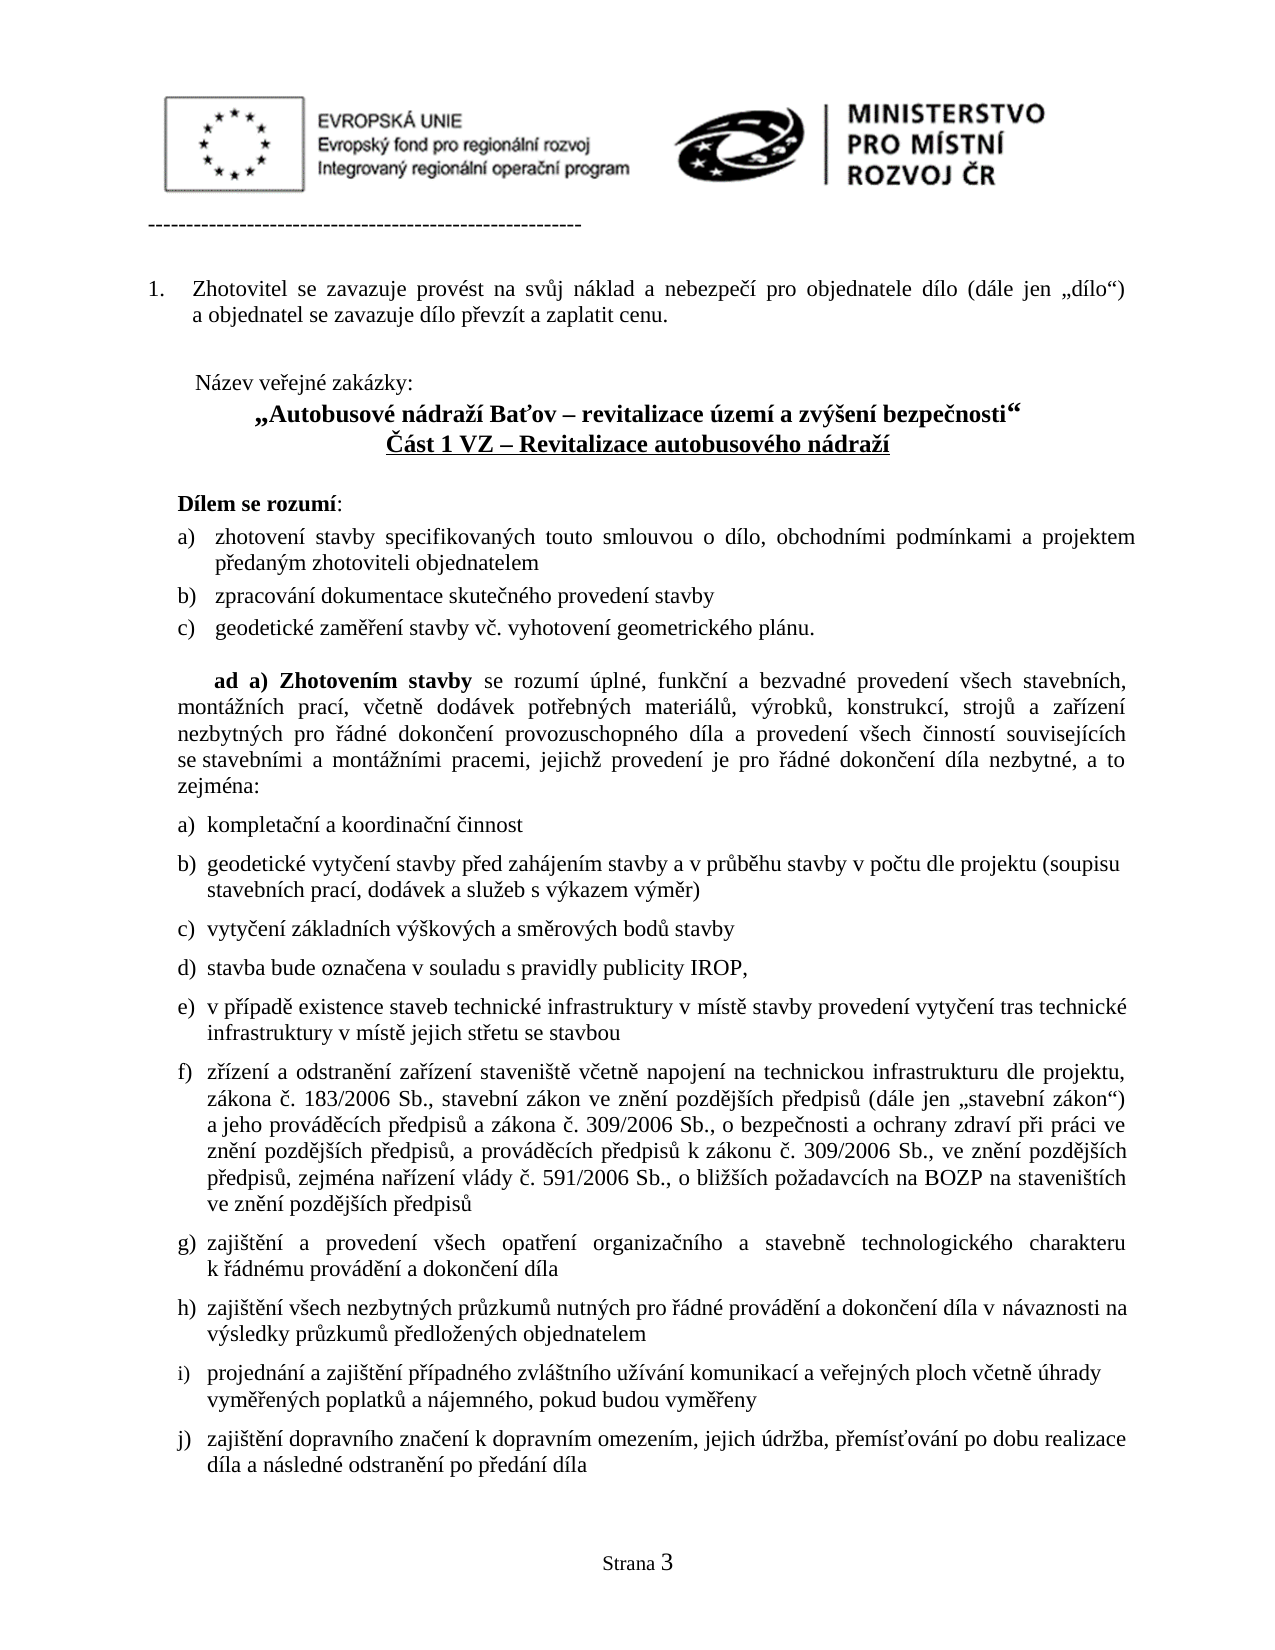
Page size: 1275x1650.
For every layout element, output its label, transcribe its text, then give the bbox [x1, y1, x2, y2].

list Zhotovitel se zavazuje provést na svůj náklad a nebezpečí pro objednatele dílo (dále jen „dílo“) a objednatel se zavazuje dílo převzít a zaplatit cenu. [148, 275, 1127, 328]
text „Autobusové nádraží Baťov – revitalizace území a zvýšení bezpečnosti“ [148, 395, 1127, 429]
list vytyčení základních výškových a směrových bodů stavby [177, 915, 1127, 942]
text Název veřejné zakázky: [103, 369, 1137, 395]
list zajištění a provedení všech opatření organizačního a stavebně technologického charakteru k řádnému provádění a dokončení díla [177, 1229, 1127, 1282]
text ad a) Zhotovením stavby se rozumí úplné, funkční a bezvadné provedení všech stavebních, montážních prací, včetně dodávek potřebných materiálů, výrobků, konstrukcí, strojů a zařízení nezbytných pro řádné dokončení provozuschopného díla a provedení všech činností souvisejících se stavebními a montážními pracemi, jejichž provedení je pro řádné dokončení díla nezbytné, a to zejména: [148, 667, 1127, 799]
list v případě existence staveb technické infrastruktury v místě stavby provedení vytyčení tras technické infrastruktury v místě jejich střetu se stavbou [177, 993, 1127, 1046]
list zajištění dopravního značení k dopravním omezením, jejich údržba, přemísťování po dobu realizace díla a následné odstranění po předání díla [177, 1424, 1127, 1477]
list kompletační a koordinační činnost [177, 811, 1127, 838]
text Dílem se rozumí: [177, 490, 1137, 517]
list zajištění všech nezbytných průzkumů nutných pro řádné provádění a dokončení díla v návaznosti na výsledky průzkumů předložených objednatelem [177, 1294, 1127, 1347]
list zřízení a odstranění zařízení staveniště včetně napojení na technickou infrastrukturu dle projektu, zákona č. 183/2006 Sb., stavební zákon ve znění pozdějších předpisů (dále jen „stavební zákon“) a jeho prováděcích předpisů a zákona č. 309/2006 Sb., o bezpečnosti a ochrany zdraví při práci ve znění pozdějších předpisů, a prováděcích předpisů k zákonu č. 309/2006 Sb., ve znění pozdějších předpisů, zejména nařízení vlády č. 591/2006 Sb., o bližších požadavcích na BOZP na staveništích ve znění pozdějších předpisů [177, 1058, 1127, 1216]
list zpracování dokumentace skutečného provedení stavby [177, 582, 1137, 608]
list geodetické zaměření stavby vč. vyhotovení geometrického plánu. [177, 614, 1137, 641]
list projednání a zajištění případného zvláštního užívání komunikací a veřejných ploch včetně úhrady vyměřených poplatků a nájemného, pokud budou vyměřeny [177, 1359, 1127, 1412]
list stavba bude označena v souladu s pravidly publicity IROP, [177, 954, 1127, 981]
text --------------------------------------------------------- [148, 210, 1137, 236]
list geodetické vytyčení stavby před zahájením stavby a v průběhu stavby v počtu dle projektu (soupisu stavebních prací, dodávek a služeb s výkazem výměr) [177, 850, 1127, 903]
text Část 1 VZ – Revitalizace autobusového nádraží [148, 429, 1127, 458]
list zhotovení stavby specifikovaných touto smlouvou o dílo, obchodními podmínkami a projektem předaným zhotoviteli objednatelem [177, 523, 1137, 576]
picture [147, 73, 1061, 210]
